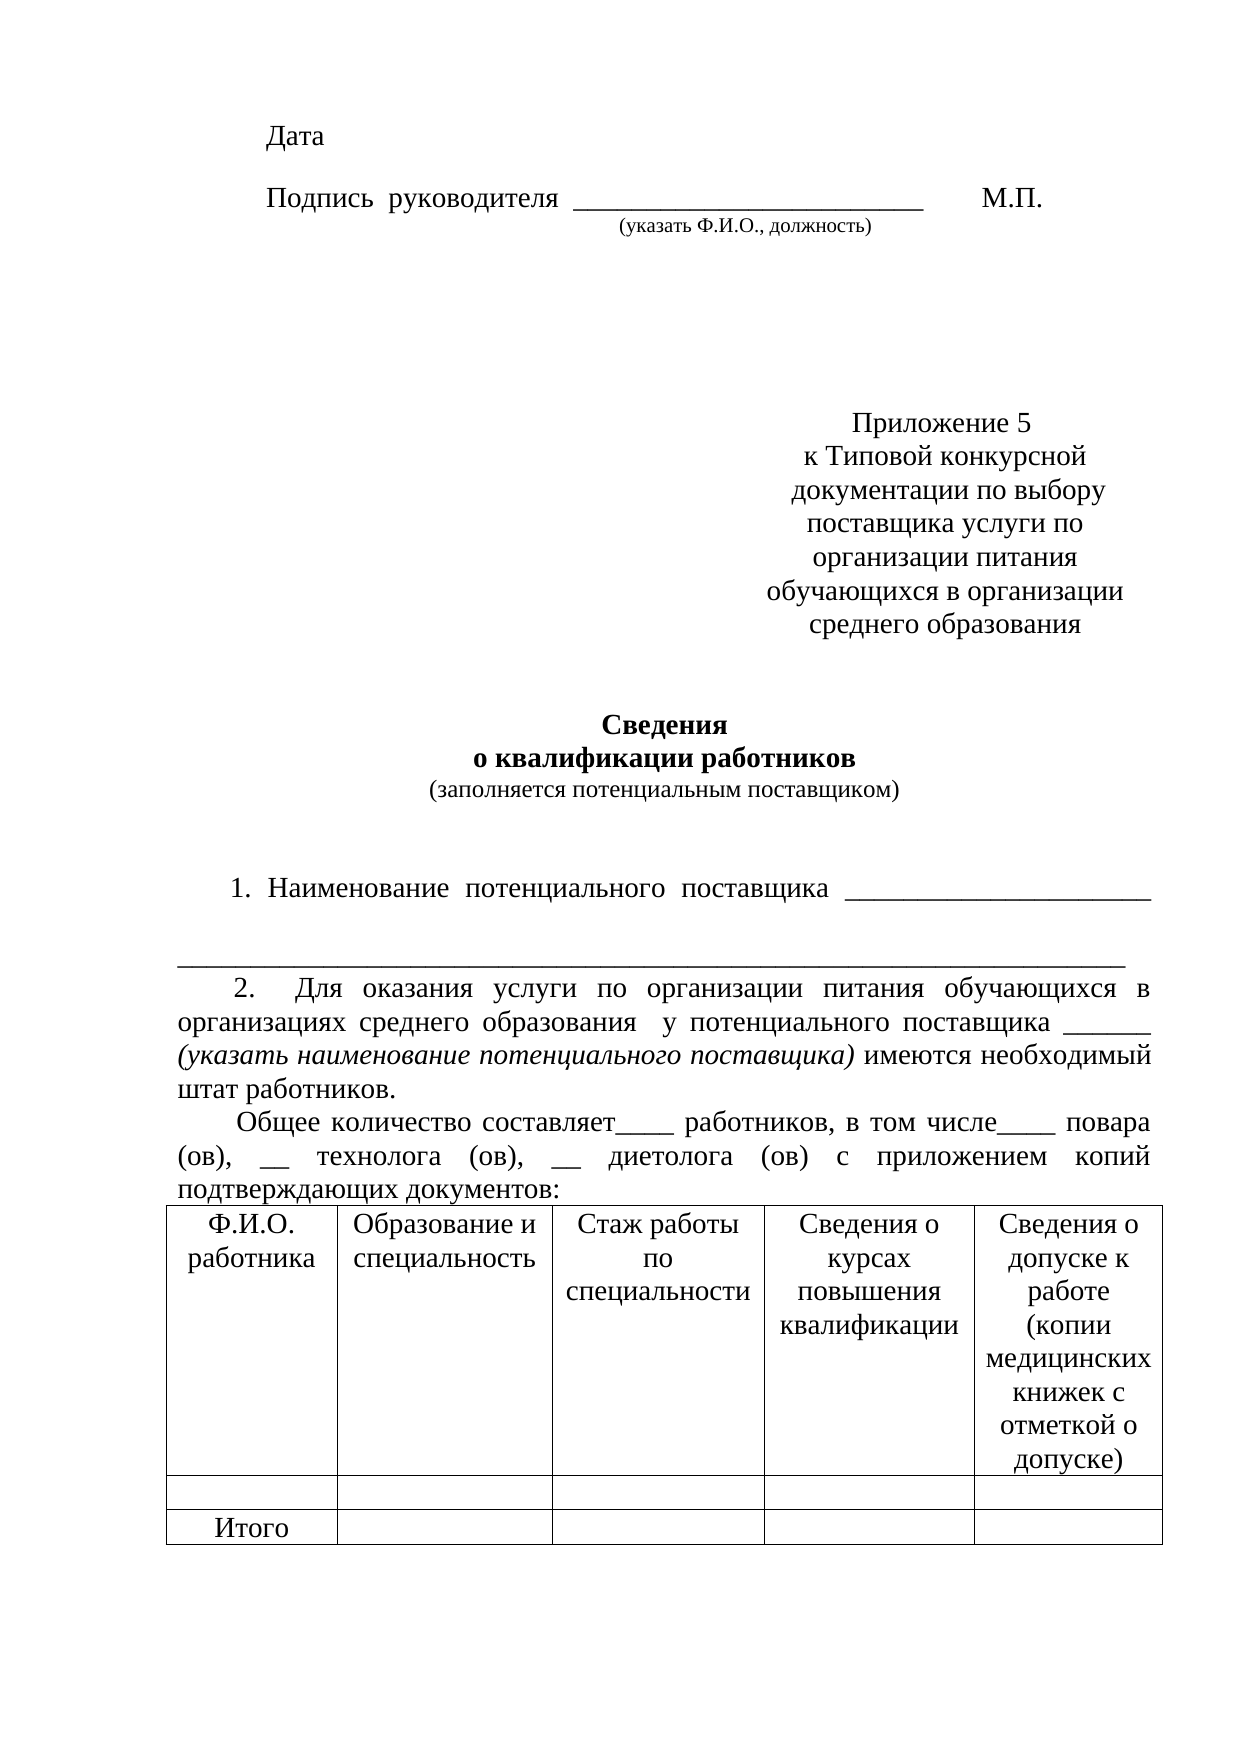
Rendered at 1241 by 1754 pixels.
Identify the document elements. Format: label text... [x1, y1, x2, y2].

table_cell [765, 1476, 974, 1509]
text Подпись руководителя ________________________ М.П. [177, 180, 1152, 213]
table_cell [553, 1510, 764, 1544]
table_cell [338, 1476, 552, 1509]
text Общее количество составляет____ работников, в том числе____ повара (ов), __ технолога (ов), __ диетолога (ов) с приложением копий подтверждающих документов: [177, 1104, 1152, 1205]
text о квалификации работников [177, 740, 1152, 774]
table_header Образование и специальность [338, 1206, 552, 1474]
table_cell Итого [167, 1510, 337, 1544]
text (заполняется потенциальным поставщиком) [177, 774, 1152, 803]
table_header Cтаж работы по специальности [553, 1206, 764, 1474]
table_header Ф.И.О. работника [167, 1206, 337, 1474]
table_cell [975, 1510, 1162, 1544]
table_header Сведения о допуске к работе (копии медицинских книжек с отметкой о допуске) [975, 1206, 1162, 1474]
text Сведения [177, 707, 1152, 740]
text (указать Ф.И.О., должность) [177, 213, 1152, 237]
text Дата [177, 118, 1152, 180]
table_header Cведения о курсах повышения квалификации [765, 1206, 974, 1474]
text 2. Для оказания услуги по организации питания обучающихся в организациях среднего образования у потенциального поставщика ______ (указать наименование потенциального поставщика) имеются необходимый штат работников. [177, 970, 1152, 1104]
text 1. Наименование потенциального поставщика _____________________ _________________________________________________________________ [177, 870, 1152, 970]
table_cell [765, 1510, 974, 1544]
table_cell [167, 1476, 337, 1509]
table_cell [975, 1476, 1162, 1509]
text Приложение 5 к Типовой конкурсной документации по выбору поставщика услуги по организации питания обучающихся в организации среднего образования [738, 405, 1152, 640]
table_cell [553, 1476, 764, 1509]
table_cell [338, 1510, 552, 1544]
